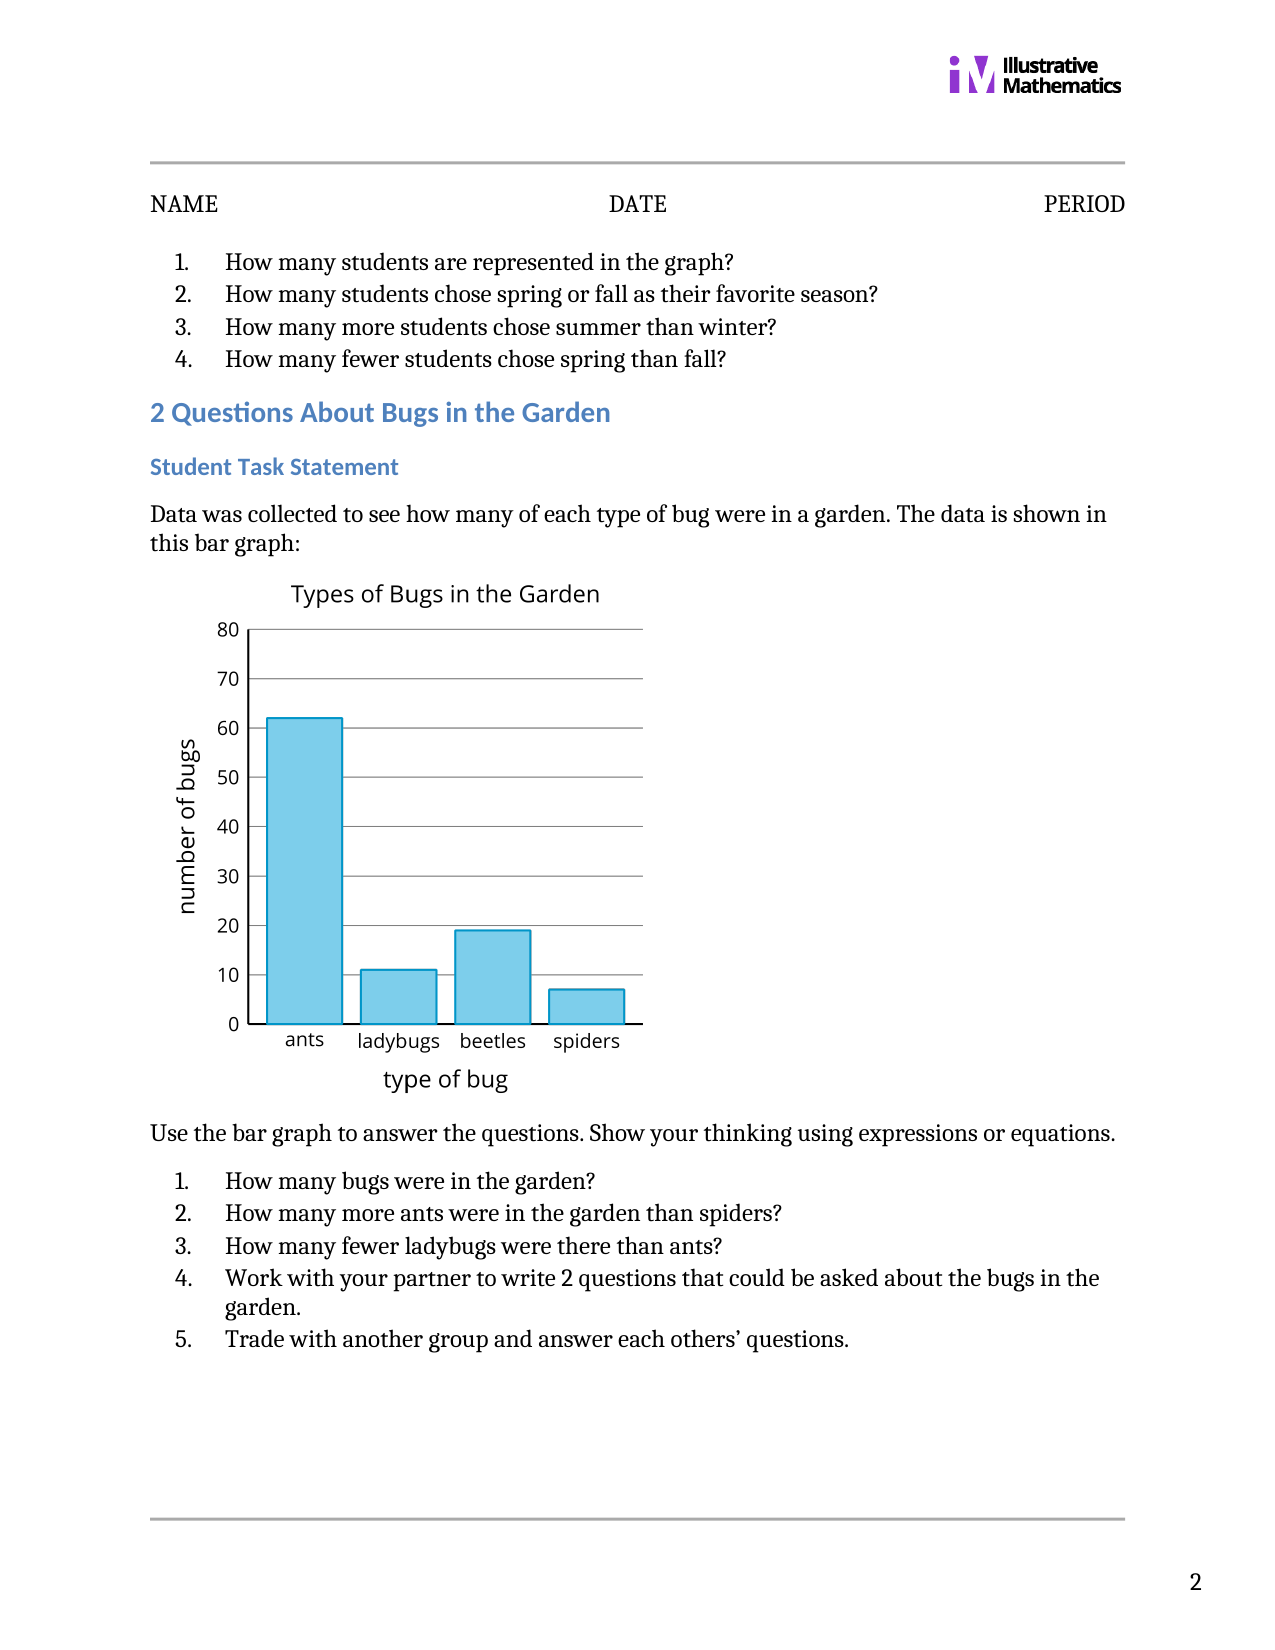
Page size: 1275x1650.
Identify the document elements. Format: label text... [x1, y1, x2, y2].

list How many more ants were in the garden than spiders? [175, 1199, 1125, 1228]
list Work with your partner to write 2 questions that could be asked about the bugs in the garden. [175, 1264, 1125, 1322]
picture [168, 576, 644, 1101]
subtitle 2 Questions About Bugs in the Garden [150, 394, 1125, 430]
list How many fewer students chose spring than fall? [175, 345, 1125, 374]
list How many students chose spring or fall as their favorite season? [175, 280, 1125, 309]
subtitle Student Task Statement [150, 451, 1125, 482]
text Data was collected to see how many of each type of bug were in a garden. The data is shown in this bar graph: [150, 500, 1125, 558]
list How many fewer ladybugs were there than ants? [175, 1232, 1125, 1260]
list How many students are represented in the graph? [175, 247, 1125, 276]
list Trade with another group and answer each others’ questions. [175, 1325, 1125, 1354]
list How many more students chose summer than winter? [175, 312, 1125, 341]
list How many bugs were in the garden? [175, 1167, 1125, 1195]
picture [949, 55, 1121, 93]
text Use the bar graph to answer the questions. Show your thinking using expressions or equations. [150, 1119, 1125, 1148]
